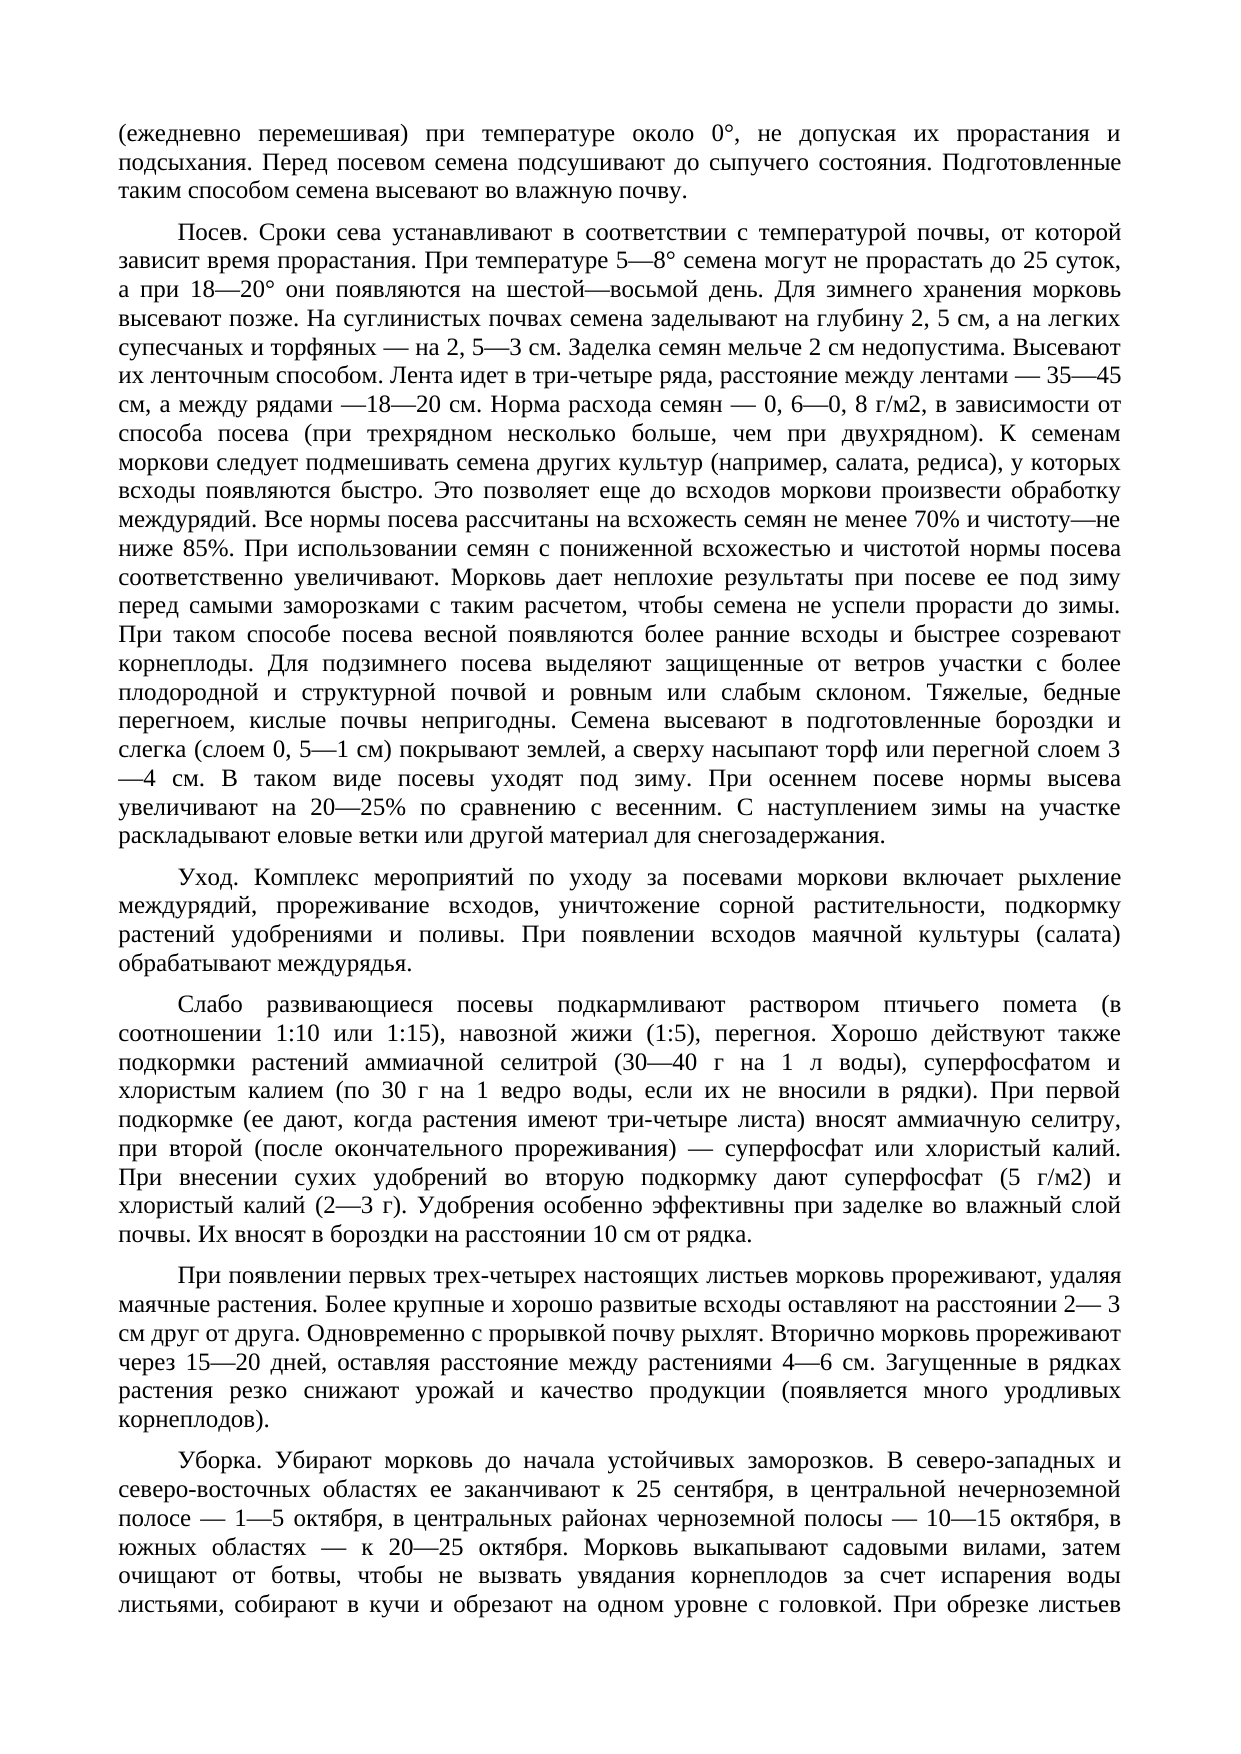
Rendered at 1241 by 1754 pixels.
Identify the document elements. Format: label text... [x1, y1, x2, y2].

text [118, 1446, 1122, 1618]
text При появлении первых трех-четырех настоящих листьев морковь прореживают, удаляя маячные растения. Более крупные и хорошо развитые всходы оставляют на расстоянии 2— друг от друга. Одновременно с прорывкой почву рыхлят. Вторично морковь прореживают через 15—20 дней, оставляя расстояние между растениями 4—6 см. Загущенные в рядках растения резко снижают урожай и качество продукции (появляется много уродливых корнеплодов). [118, 1261, 1122, 1433]
text Слабо развивающиеся посевы подкармливают раствором птичьего помета (в соотношении 1:10 или 1:15), навозной жижи (1:5), перегноя. Хорошо действуют также подкормки растений аммиачной селитрой (30—40 г на воды), суперфосфатом и хлористым калием (по на 1 ведро воды, если их не вносили в рядки). При первой подкормке (ее дают, когда растения имеют три-четыре листа) вносят аммиачную селитру, при второй (после окончательного прореживания) — суперфосфат или хлористый калий. При внесении сухих удобрений во вторую подкормку дают суперфосфат (5 г/м2) и хлористый калий (2—3 г). Удобрения особенно эффективны при заделке во влажный слой почвы. Их вносят в бороздки на расстоянии от рядка. [118, 989, 1122, 1248]
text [118, 118, 1122, 204]
text Уход. Комплекс мероприятий по уходу за посевами моркови включает рыхление междурядий, прореживание всходов, уничтожение сорной растительности, подкормку растений удобрениями и поливы. При появлении всходов маячной культуры (салата) обрабатывают междурядья. [118, 862, 1122, 977]
text Посев. Сроки сева устанавливают в соответствии с температурой почвы, от которой зависит время прорастания. При температуре 5—8° семена могут не прорастать до 25 суток, а при 18—20° они появляются на шестой—восьмой день. Для зимнего хранения морковь высевают позже. На суглинистых почвах семена заделывают на глубину 2, , а на легких супесчаных и торфяных — на 2, 5—3 см. Заделка семян мельче недопустима. Высевают их ленточным способом. Лента идет в три-четыре ряда, расстояние между лентами — 35—45 см, а между рядами —18—20 см. Норма расхода семян — 0, 6—0, 8 г/м2, в зависимости от способа посева (при трехрядном несколько больше, чем при двухрядном). К семенам моркови следует подмешивать семена других культур (например, салата, редиса), у которых всходы появляются быстро. Это позволяет еще до всходов моркови произвести обработку междурядий. Все нормы посева рассчитаны на всхожесть семян не менее 70% и чистоту—не ниже 85%. При использовании семян с пониженной всхожестью и чистотой нормы посева соответственно увеличивают. Морковь дает неплохие результаты при посеве ее под зиму перед самыми заморозками с таким расчетом, чтобы семена не успели прорасти до зимы. При таком способе посева весной появляются более ранние всходы и быстрее созревают корнеплоды. Для подзимнего посева выделяют защищенные от ветров участки с более плодородной и структурной почвой и ровным или слабым склоном. Тяжелые, бедные перегноем, кислые почвы непригодны. Семена высевают в подготовленные бороздки и слегка (слоем 0, 5—1 см) покрывают землей, а сверху насыпают торф или перегной слоем 3—4 см. В таком виде посевы уходят под зиму. При осеннем посеве нормы высева увеличивают на 20—25% по сравнению с весенним. С наступлением зимы на участке раскладывают еловые ветки или другой материал для снегозадержания. [118, 217, 1122, 849]
